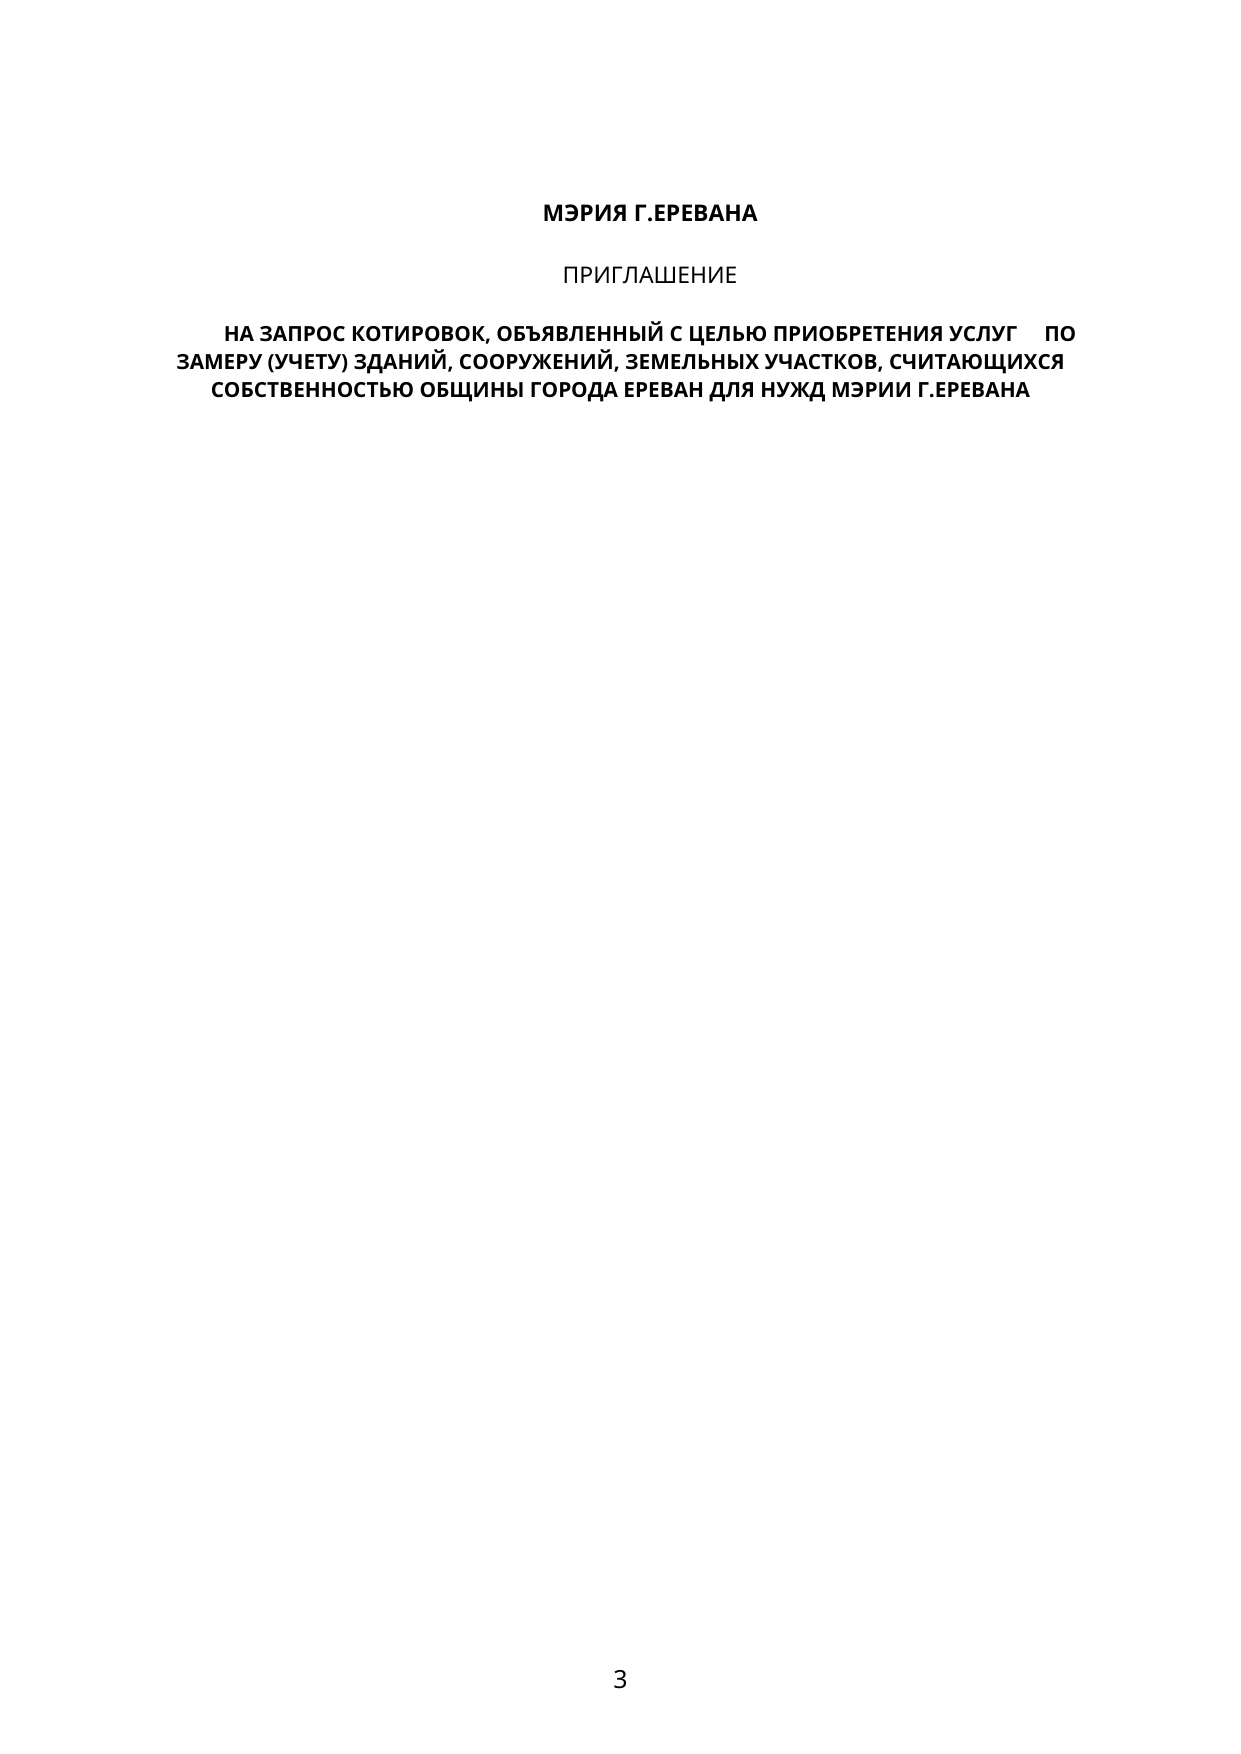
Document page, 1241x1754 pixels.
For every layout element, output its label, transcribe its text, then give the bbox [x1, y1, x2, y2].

text МЭРИЯ Г.ЕРЕВАНА [148, 197, 1093, 228]
text НА ЗАПРОС КОТИРОВОК, ОБЪЯВЛЕННЫЙ С ЦЕЛЬЮ ПРИОБРЕТЕНИЯ УСЛУГ ПО ЗАМЕРУ (УЧЕТУ) ЗДАНИЙ, СООРУЖЕНИЙ, ЗЕМЕЛЬНЫХ УЧАСТКОВ, СЧИТАЮЩИХСЯ СОБСТВЕННОСТЬЮ ОБЩИНЫ ГОРОДА ЕРЕВАН ДЛЯ НУЖД МЭРИИ Г.ЕРЕВАНА [148, 319, 1093, 404]
text ПРИГЛАШЕНИЕ [148, 259, 1093, 290]
